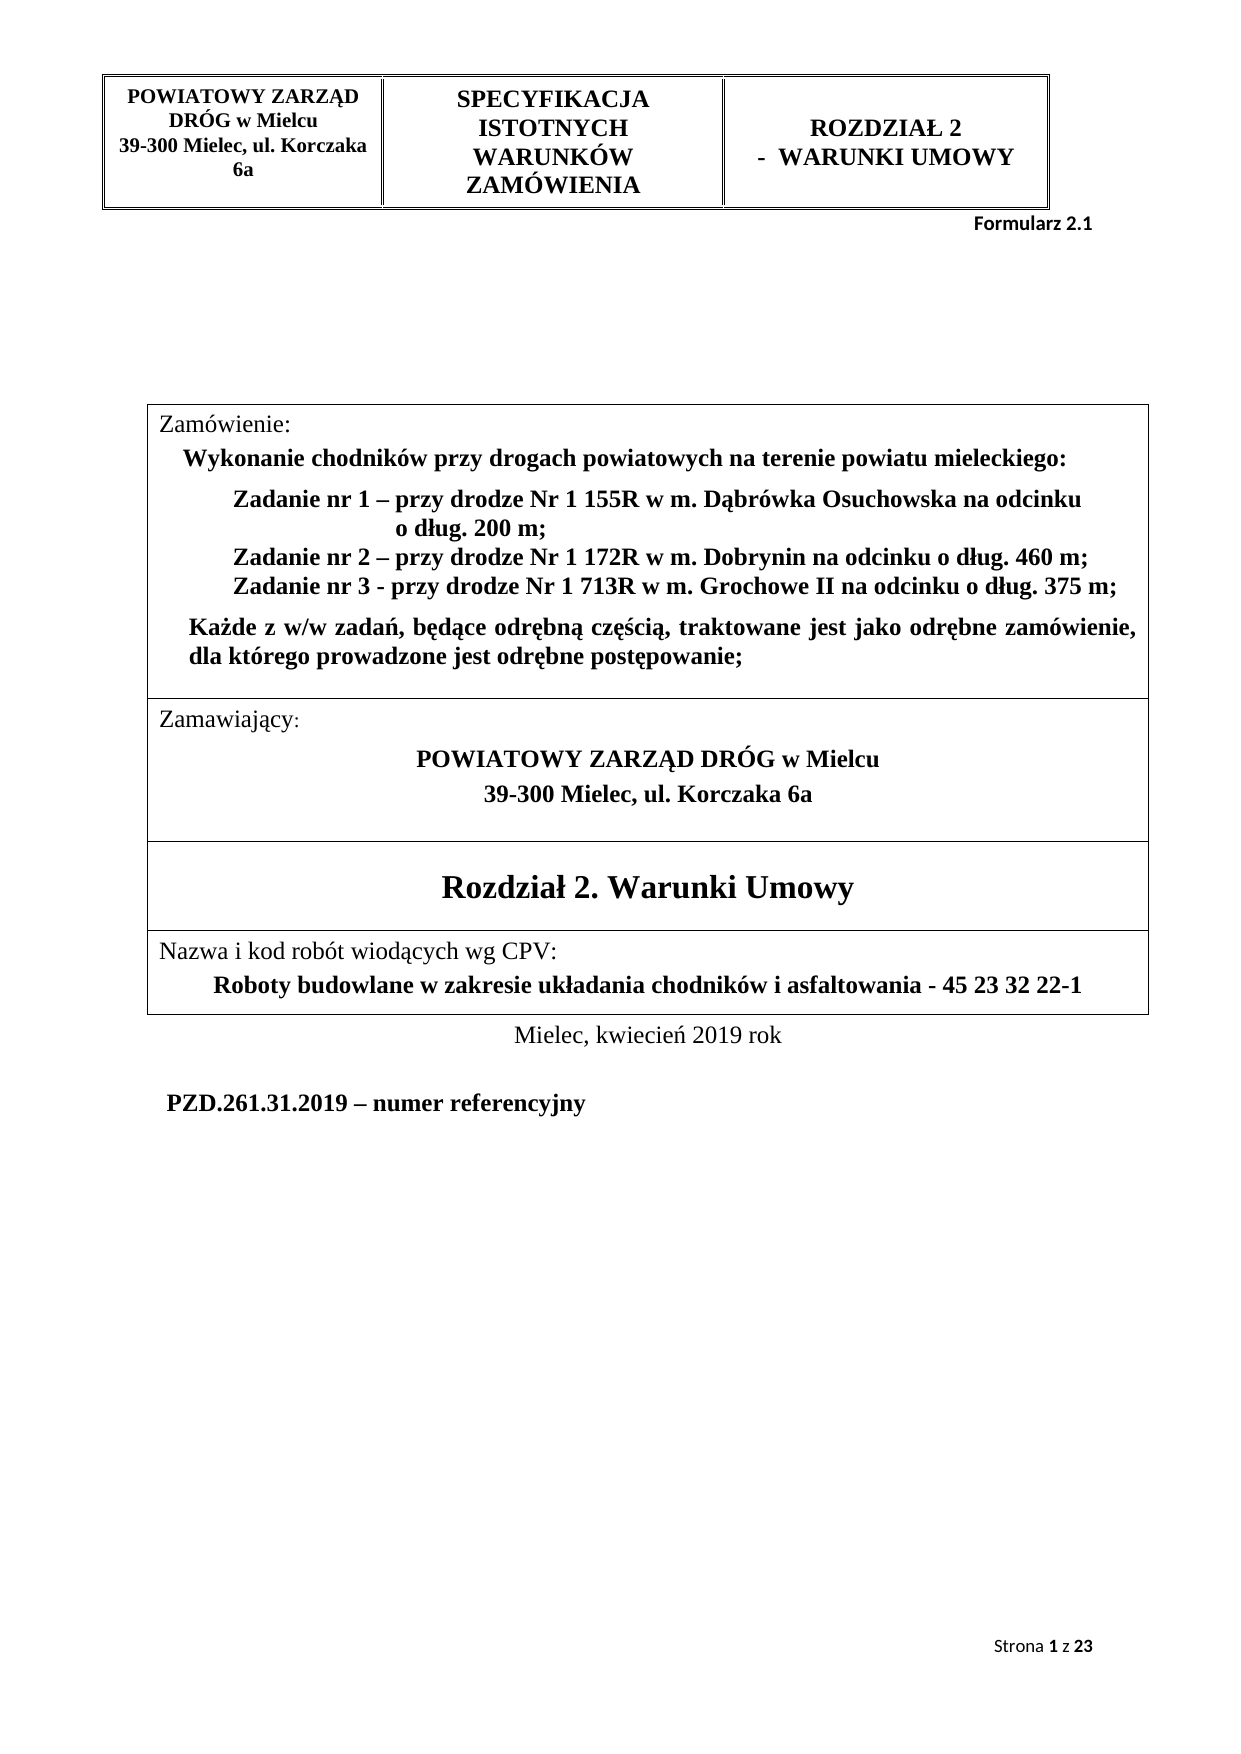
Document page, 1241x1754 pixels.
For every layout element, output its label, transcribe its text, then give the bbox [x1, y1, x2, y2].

table_cell POWIATOWY ZARZĄD DRÓG w Mielcu 39-300 Mielec, ul. Korczaka 6a [148, 738, 1148, 841]
text PZD.261.31.2019 – numer referencyjny [148, 1088, 1093, 1117]
table_cell Wykonanie chodników przy drogach powiatowych na terenie powiatu mieleckiego: Zadanie nr 1 – przy drodze Nr 1 155R w m. Dąbrówka Osuchowska na odcinku o dług. 200 m; Zadanie nr 2 – przy drodze Nr 1 172R w m. Dobrynin na odcinku o dług. 460 m; Zadanie nr 3 - przy drodze Nr 1 713R w m. Grochowe II na odcinku o dług. 375 m; Każde z w/w zadań, będące odrębną częścią, traktowane jest jako odrębne zamówienie, dla którego prowadzone jest odrębne postępowanie; [148, 443, 1148, 698]
table_cell Mielec, kwiecień 2019 rok [148, 1015, 1148, 1088]
table_header Zamówienie: [148, 405, 1148, 443]
table_cell Nazwa i kod robót wiodących wg CPV: Roboty budowlane w zakresie układania chodników i asfaltowania - 45 23 32 22-1 [148, 931, 1148, 1014]
table_cell Zamawiający: [148, 699, 1148, 738]
table_cell Rozdział 2. Warunki Umowy [148, 842, 1148, 930]
